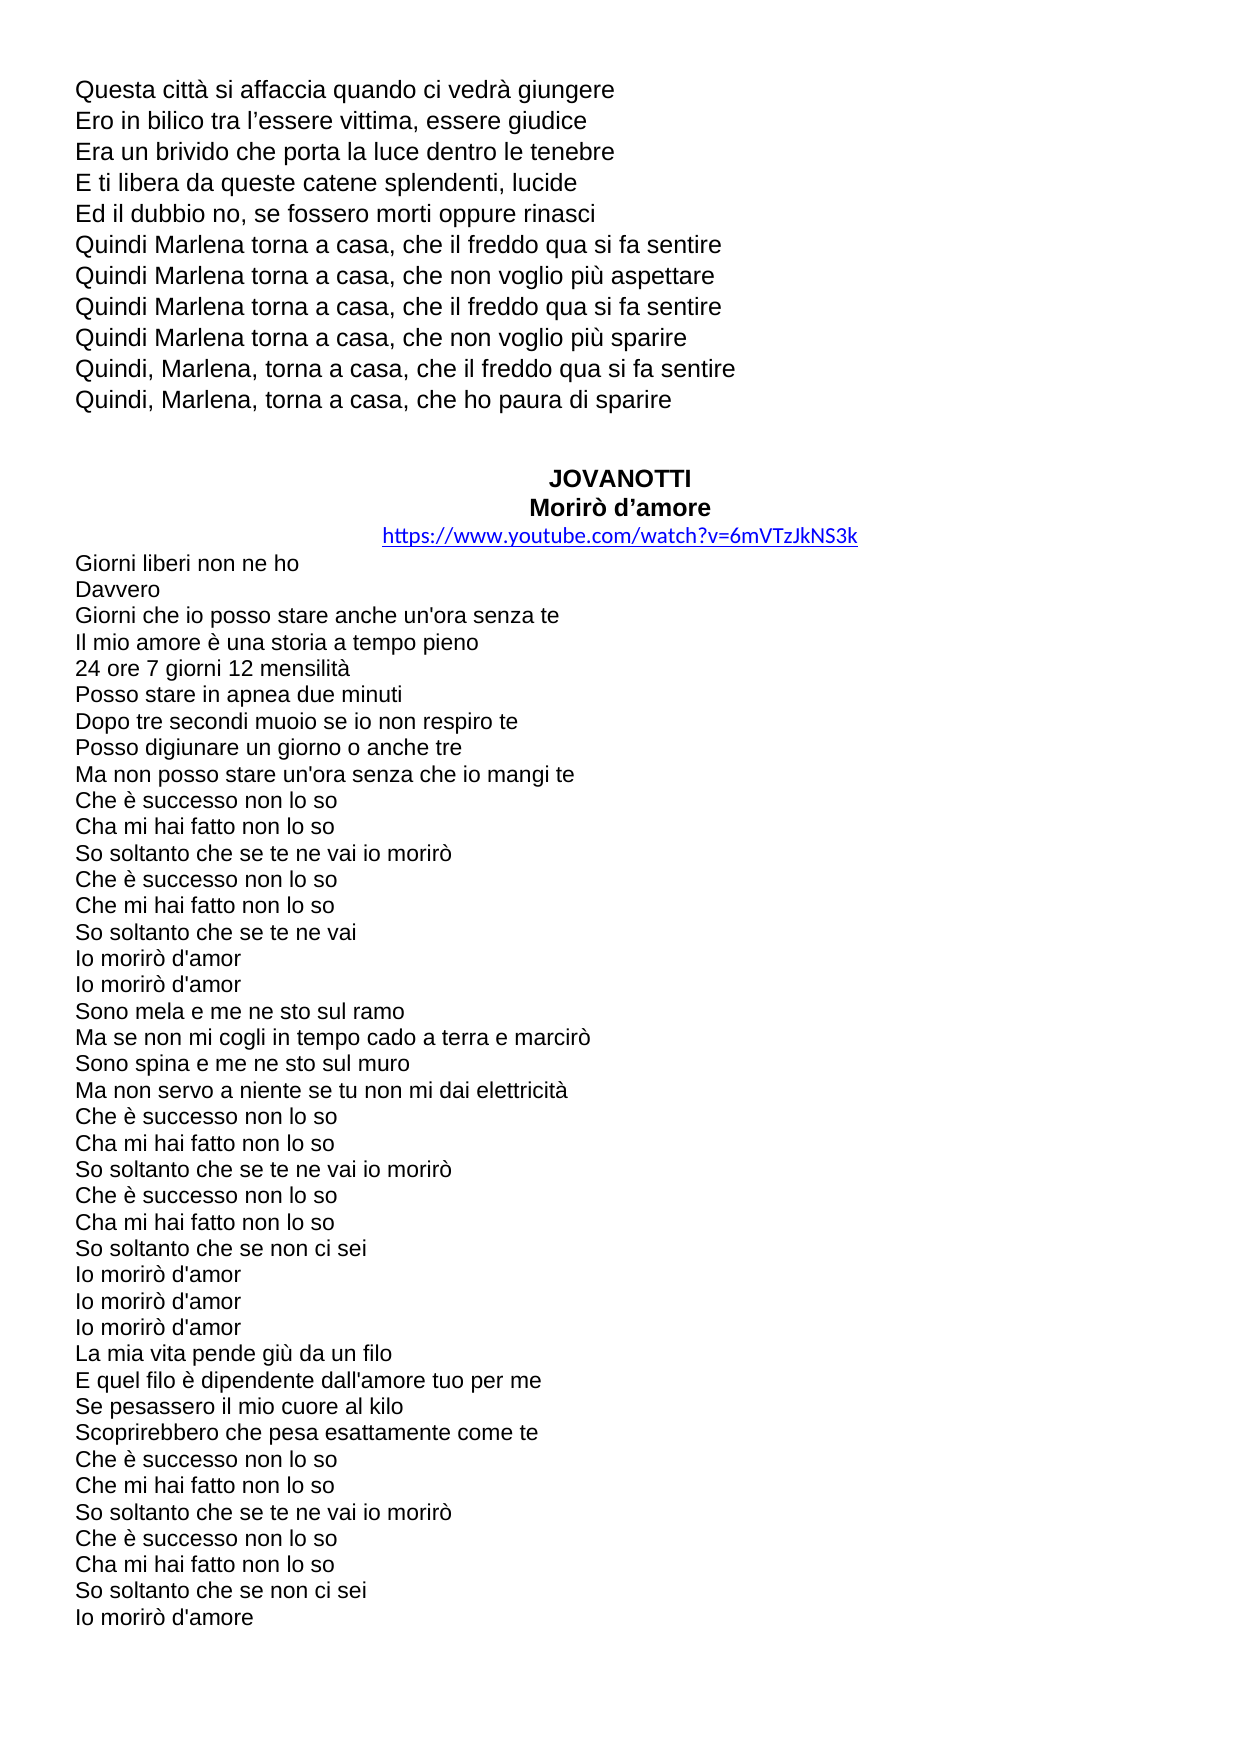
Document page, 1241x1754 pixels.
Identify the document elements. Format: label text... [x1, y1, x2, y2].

text Cha mi hai fatto non lo so [75, 1129, 1165, 1156]
text Giorni che io posso stare anche un'ora senza te [75, 602, 1165, 629]
text Che è successo non lo so [75, 1103, 1165, 1129]
text JOVANOTTI [75, 464, 1165, 493]
text Io morirò d'amor [75, 1288, 1165, 1314]
text Che mi hai fatto non lo so [75, 1472, 1165, 1498]
text Scoprirebbero che pesa esattamente come te [75, 1419, 1165, 1446]
text Quindi Marlena torna a casa, che il freddo qua si fa sentire Quindi Marlena torna a casa, che non voglio più aspettare Quindi Marlena torna a casa, che il freddo qua si fa sentire Quindi Marlena torna a casa, che non voglio più sparire [75, 230, 1165, 352]
text Ma non servo a niente se tu non mi dai elettricità [75, 1077, 1165, 1103]
text 24 ore 7 giorni 12 mensilità [75, 655, 1165, 681]
text Sono spina e me ne sto sul muro [75, 1050, 1165, 1077]
text Ma se non mi cogli in tempo cado a terra e marcirò [75, 1024, 1165, 1050]
text Posso digiunare un giorno o anche tre [75, 734, 1165, 761]
text Ma non posso stare un'ora senza che io mangi te [75, 761, 1165, 787]
text Che mi hai fatto non lo so [75, 892, 1165, 919]
text Quindi, Marlena, torna a casa, che il freddo qua si fa sentire Quindi, Marlena, torna a casa, che ho paura di sparire [75, 354, 1165, 414]
text Sono mela e me ne sto sul ramo [75, 998, 1165, 1024]
text Io morirò d'amor [75, 1261, 1165, 1288]
text Il mio amore è una storia a tempo pieno [75, 629, 1165, 655]
text So soltanto che se te ne vai [75, 919, 1165, 945]
text Posso stare in apnea due minuti [75, 681, 1165, 708]
text Io morirò d'amore [75, 1604, 1165, 1630]
text Cha mi hai fatto non lo so [75, 813, 1165, 839]
text La mia vita pende giù da un filo [75, 1340, 1165, 1367]
text So soltanto che se te ne vai io morirò [75, 839, 1165, 866]
text Che è successo non lo so [75, 787, 1165, 813]
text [75, 75, 1165, 228]
text So soltanto che se non ci sei [75, 1235, 1165, 1261]
text Che è successo non lo so [75, 866, 1165, 892]
text E quel filo è dipendente dall'amore tuo per me [75, 1367, 1165, 1393]
text Che è successo non lo so [75, 1446, 1165, 1472]
text Cha mi hai fatto non lo so [75, 1551, 1165, 1577]
text Giorni liberi non ne ho [75, 550, 1165, 576]
text Cha mi hai fatto non lo so [75, 1208, 1165, 1235]
text https://www.youtube.com/watch?v=6mVTzJkNS3k [75, 522, 1165, 550]
text Io morirò d'amor [75, 971, 1165, 998]
text Davvero [75, 576, 1165, 602]
text Se pesassero il mio cuore al kilo [75, 1393, 1165, 1419]
text So soltanto che se non ci sei [75, 1577, 1165, 1604]
text Io morirò d'amor [75, 1314, 1165, 1340]
text So soltanto che se te ne vai io morirò [75, 1498, 1165, 1525]
text Io morirò d'amor [75, 945, 1165, 971]
text Morirò d’amore [75, 493, 1165, 522]
text Che è successo non lo so [75, 1525, 1165, 1551]
text So soltanto che se te ne vai io morirò [75, 1156, 1165, 1182]
text Che è successo non lo so [75, 1182, 1165, 1208]
text Dopo tre secondi muoio se io non respiro te [75, 708, 1165, 734]
